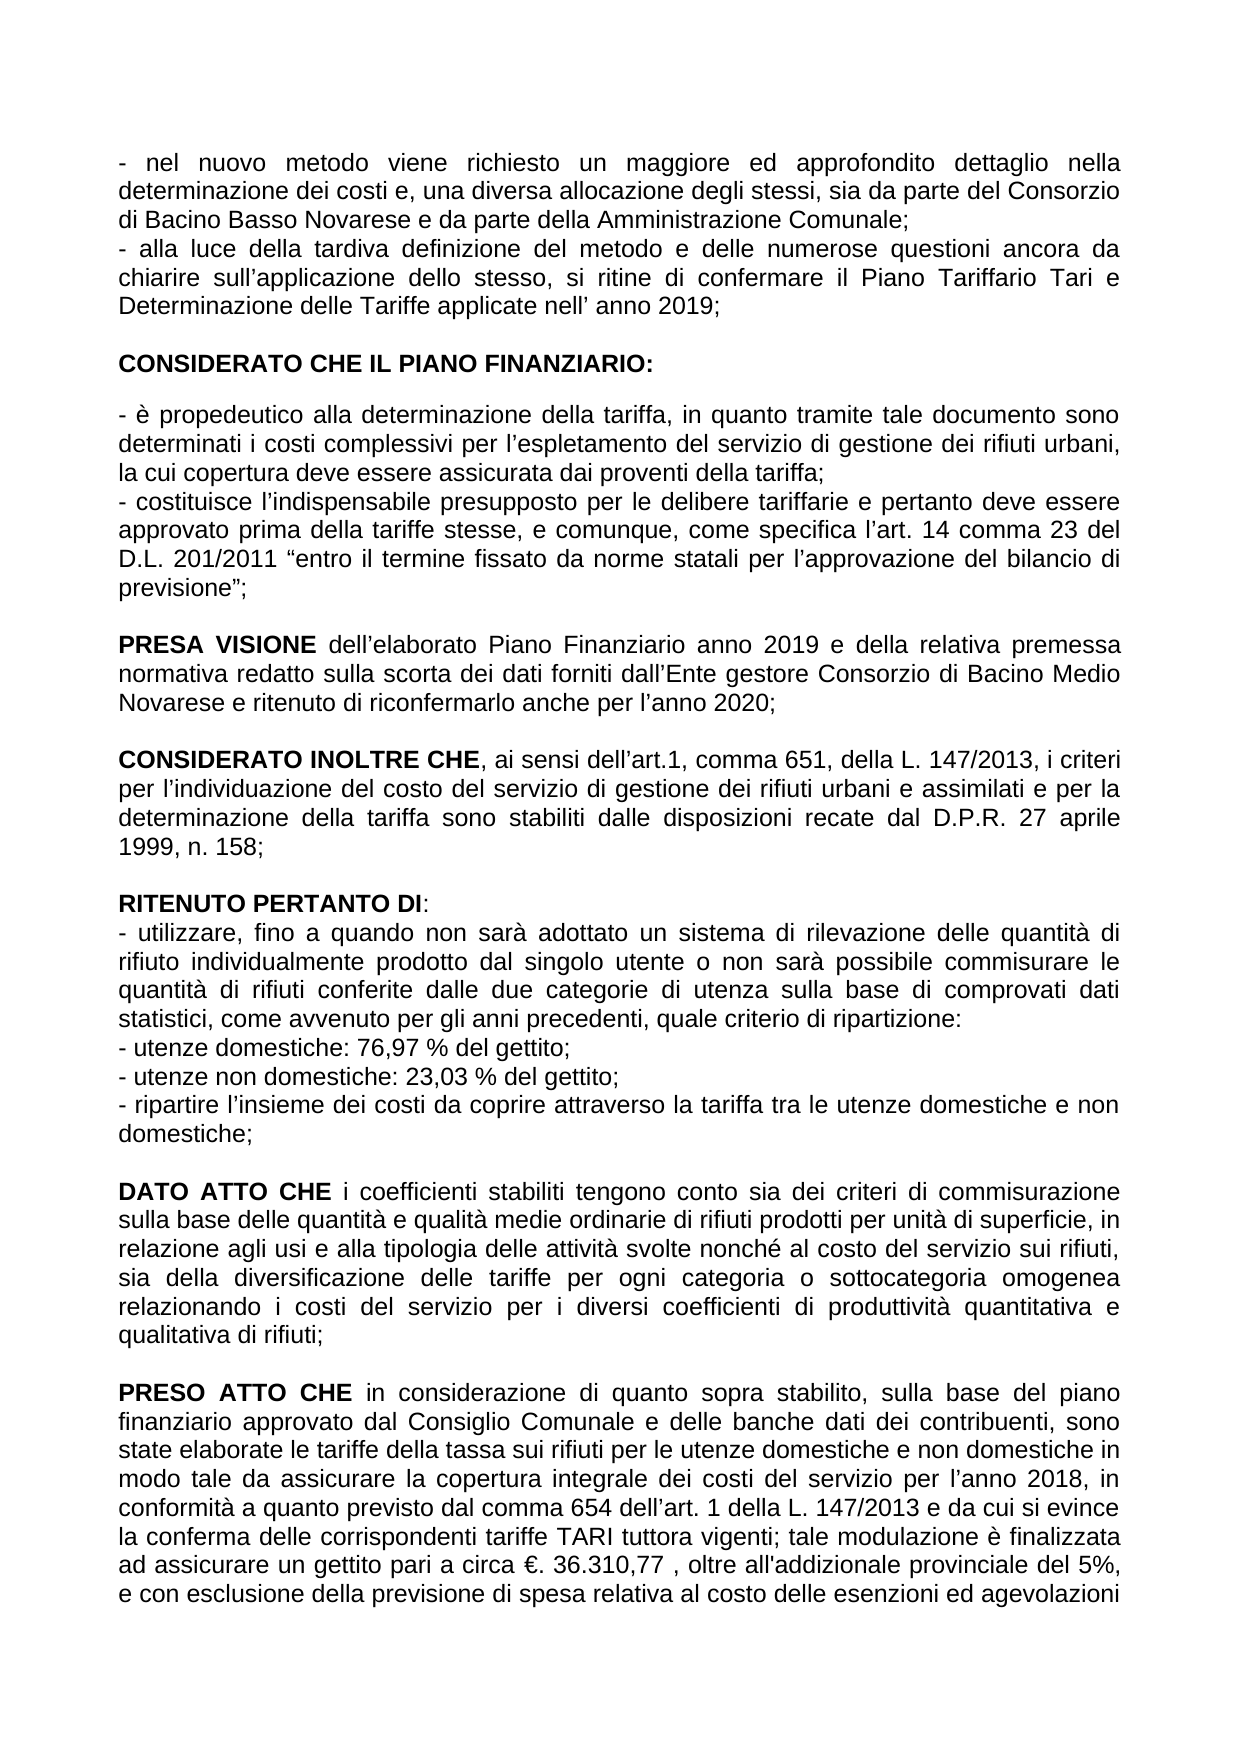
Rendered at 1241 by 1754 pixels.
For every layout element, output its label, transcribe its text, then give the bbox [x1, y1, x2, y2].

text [118, 1378, 1122, 1608]
text PRESA VISIONE dell’elaborato Piano Finanziario anno 2019 e della relativa premessa normativa redatto sulla scorta dei dati forniti dall’Ente gestore Consorzio di Bacino Medio Novarese e ritenuto di riconfermarlo anche per l’anno 2020; [118, 630, 1122, 717]
text - costituisce l’indispensabile presupposto per le delibere tariffarie e pertanto deve essere approvato prima della tariffe stesse, e comunque, come specifica l’art. 14 comma 23 del D.L. 201/2011 “entro il termine fissato da norme statali per l’approvazione del bilancio di previsione”; [118, 487, 1122, 602]
text CONSIDERATO CHE IL PIANO FINANZIARIO: [118, 349, 1122, 378]
text - nel nuovo metodo viene richiesto un maggiore ed approfondito dettaglio nella determinazione dei costi e, una diversa allocazione degli stessi, sia da parte del Consorzio di Bacino Basso Novarese e da parte della Amministrazione Comunale; [118, 148, 1122, 234]
text - utenze domestiche: 76,97 % del gettito; [118, 1033, 1122, 1062]
text - utenze non domestiche: 23,03 % del gettito; [118, 1062, 1122, 1090]
text RITENUTO PERTANTO DI: [118, 889, 1122, 918]
text DATO ATTO CHE i coefficienti stabiliti tengono conto sia dei criteri di commisurazione sulla base delle quantità e qualità medie ordinarie di rifiuti prodotti per unità di superficie, in relazione agli usi e alla tipologia delle attività svolte nonché al costo del servizio sui rifiuti, sia della diversificazione delle tariffe per ogni categoria o sottocategoria omogenea relazionando i costi del servizio per i diversi coefficienti di produttività quantitativa e qualitativa di rifiuti; [118, 1177, 1122, 1349]
text - utilizzare, fino a quando non sarà adottato un sistema di rilevazione delle quantità di rifiuto individualmente prodotto dal singolo utente o non sarà possibile commisurare le quantità di rifiuti conferite dalle due categorie di utenza sulla base di comprovati dati statistici, come avvenuto per gli anni precedenti, quale criterio di ripartizione: [118, 918, 1122, 1033]
text CONSIDERATO INOLTRE CHE, ai sensi dell’art.1, comma 651, della L. 147/2013, i criteri per l’individuazione del costo del servizio di gestione dei rifiuti urbani e assimilati e per la determinazione della tariffa sono stabiliti dalle disposizioni recate dal D.P.R. 27 aprile 1999, n. 158; [118, 745, 1122, 860]
text - ripartire l’insieme dei costi da coprire attraverso la tariffa tra le utenze domestiche e non domestiche; [118, 1090, 1122, 1148]
text - è propedeutico alla determinazione della tariffa, in quanto tramite tale documento sono determinati i costi complessivi per l’espletamento del servizio di gestione dei rifiuti urbani, la cui copertura deve essere assicurata dai proventi della tariffa; [118, 400, 1122, 487]
text - alla luce della tardiva definizione del metodo e delle numerose questioni ancora da chiarire sull’applicazione dello stesso, si ritine di confermare il Piano Tariffario Tari e Determinazione delle Tariffe applicate nell’ anno 2019; [118, 234, 1122, 320]
